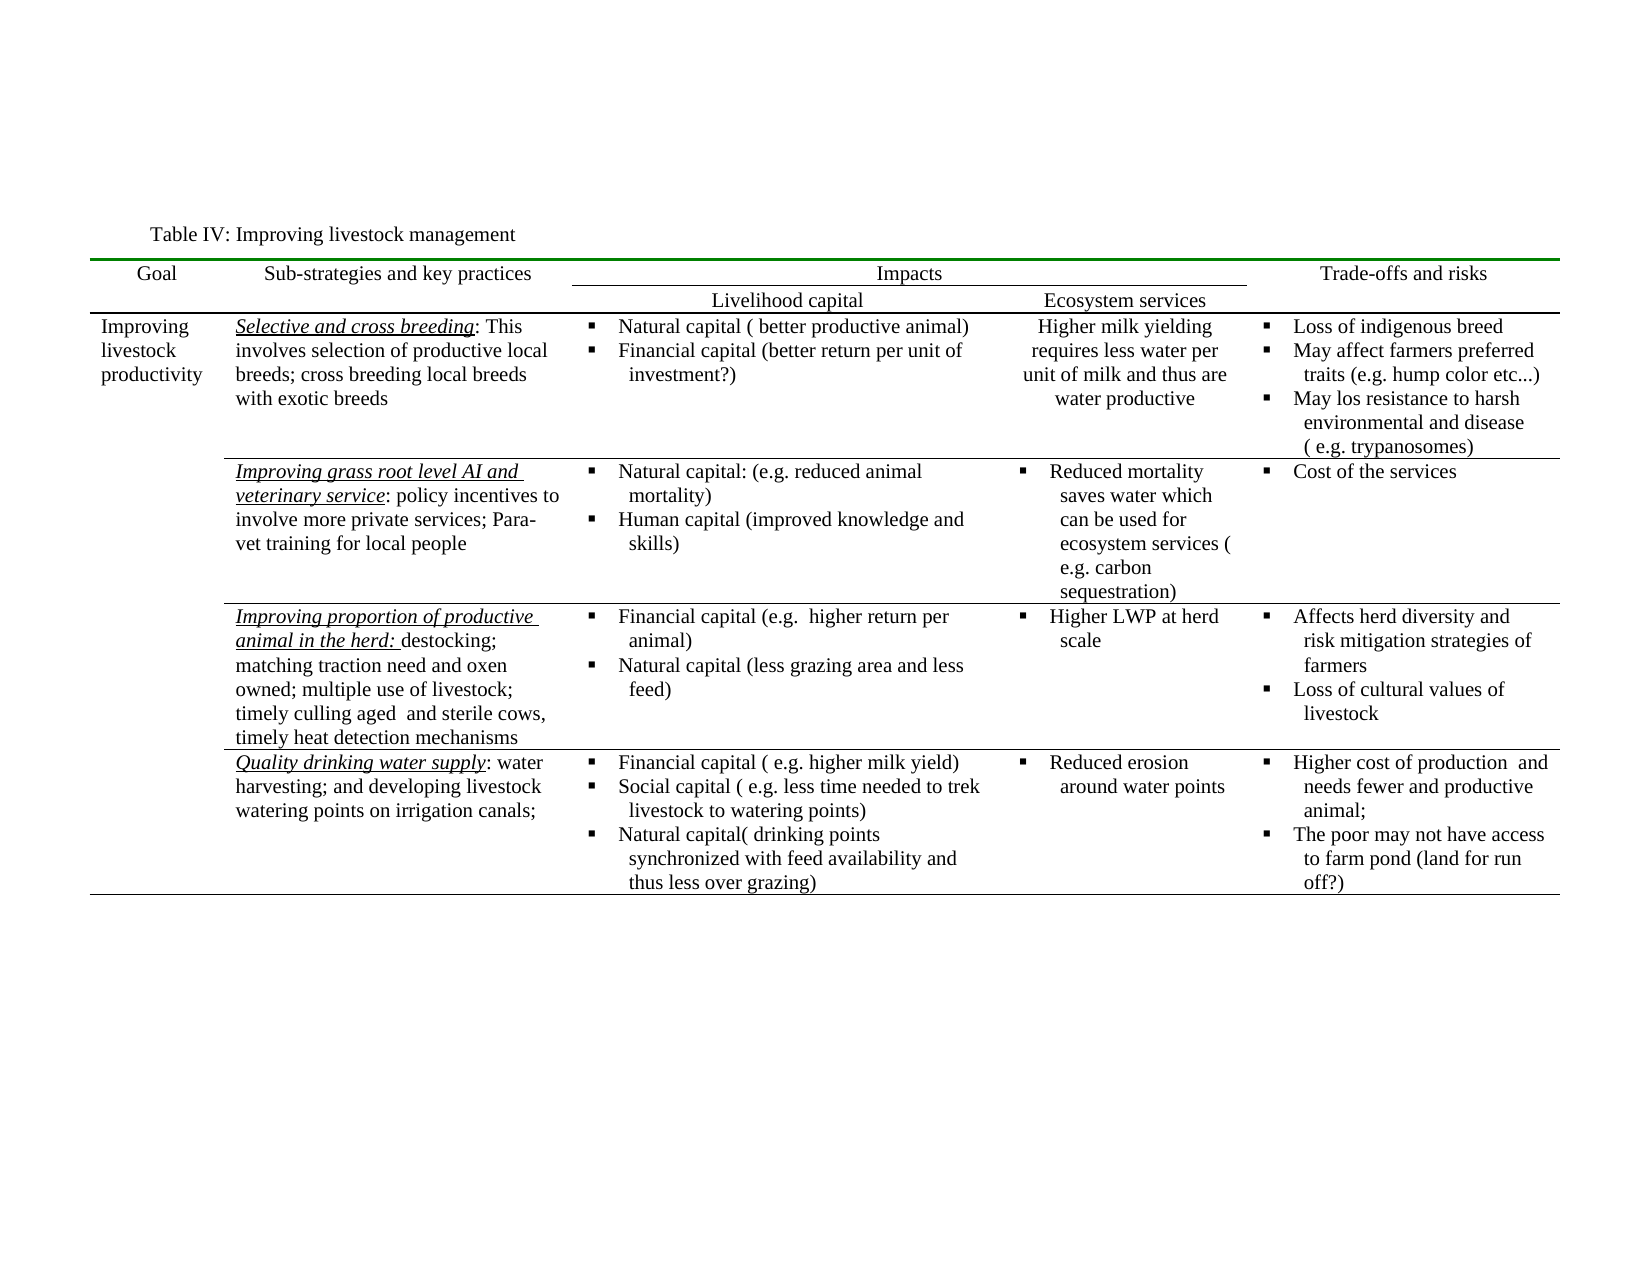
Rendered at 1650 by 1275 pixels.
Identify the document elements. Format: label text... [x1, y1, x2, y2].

table_cell Affects herd diversity and risk mitigation strategies of farmers Loss of cultural values of livestock [1247, 604, 1560, 749]
table_header Sub-strategies and key practices [224, 261, 572, 312]
table_cell Improving proportion of productive animal in the herd: destocking; matching traction need and oxen owned; multiple use of livestock; timely culling aged and sterile cows, timely heat detection mechanisms [224, 604, 572, 749]
table_cell Improving livestock productivity [90, 314, 224, 894]
table_header Impacts [572, 261, 1247, 285]
table_cell Financial capital (e.g. higher return per animal) Natural capital (less grazing area and less feed) [572, 604, 1003, 749]
table_cell Higher milk yielding requires less water per unit of milk and thus are water productive [1003, 314, 1247, 458]
table_cell Reduced mortality saves water which can be used for ecosystem services ( e.g. carbon sequestration) [1003, 459, 1247, 603]
table_header Trade-offs and risks [1247, 261, 1560, 312]
table_cell Natural capital ( better productive animal) Financial capital (better return per unit of investment?) [572, 314, 1003, 458]
table_cell Ecosystem services [1003, 286, 1247, 312]
table_cell Selective and cross breeding: This involves selection of productive local breeds; cross breeding local breeds with exotic breeds [224, 314, 572, 458]
table_cell Natural capital: (e.g. reduced animal mortality) Human capital (improved knowledge and skills) [572, 459, 1003, 603]
table_cell Financial capital ( e.g. higher milk yield) Social capital ( e.g. less time needed to trek livestock to watering points) Natural capital( drinking points synchronized with feed availability and thus less over grazing) [572, 750, 1003, 894]
table_header Goal [90, 261, 224, 312]
table_cell Higher cost of production and needs fewer and productive animal; The poor may not have access to farm pond (land for run off?) [1247, 750, 1560, 894]
table_cell Improving grass root level AI and veterinary service: policy incentives to involve more private services; Para-vet training for local people [224, 459, 572, 603]
text Table IV: Improving livestock management [150, 222, 1500, 246]
table_cell Quality drinking water supply: water harvesting; and developing livestock watering points on irrigation canals; [224, 750, 572, 894]
table_cell Loss of indigenous breed May affect farmers preferred traits (e.g. hump color etc...) May los resistance to harsh environmental and disease ( e.g. trypanosomes) [1247, 314, 1560, 458]
table_cell Higher LWP at herd scale [1003, 604, 1247, 749]
table_cell Livelihood capital [572, 286, 1003, 312]
table_cell Cost of the services [1247, 459, 1560, 603]
table_cell Reduced erosion around water points [1003, 750, 1247, 894]
